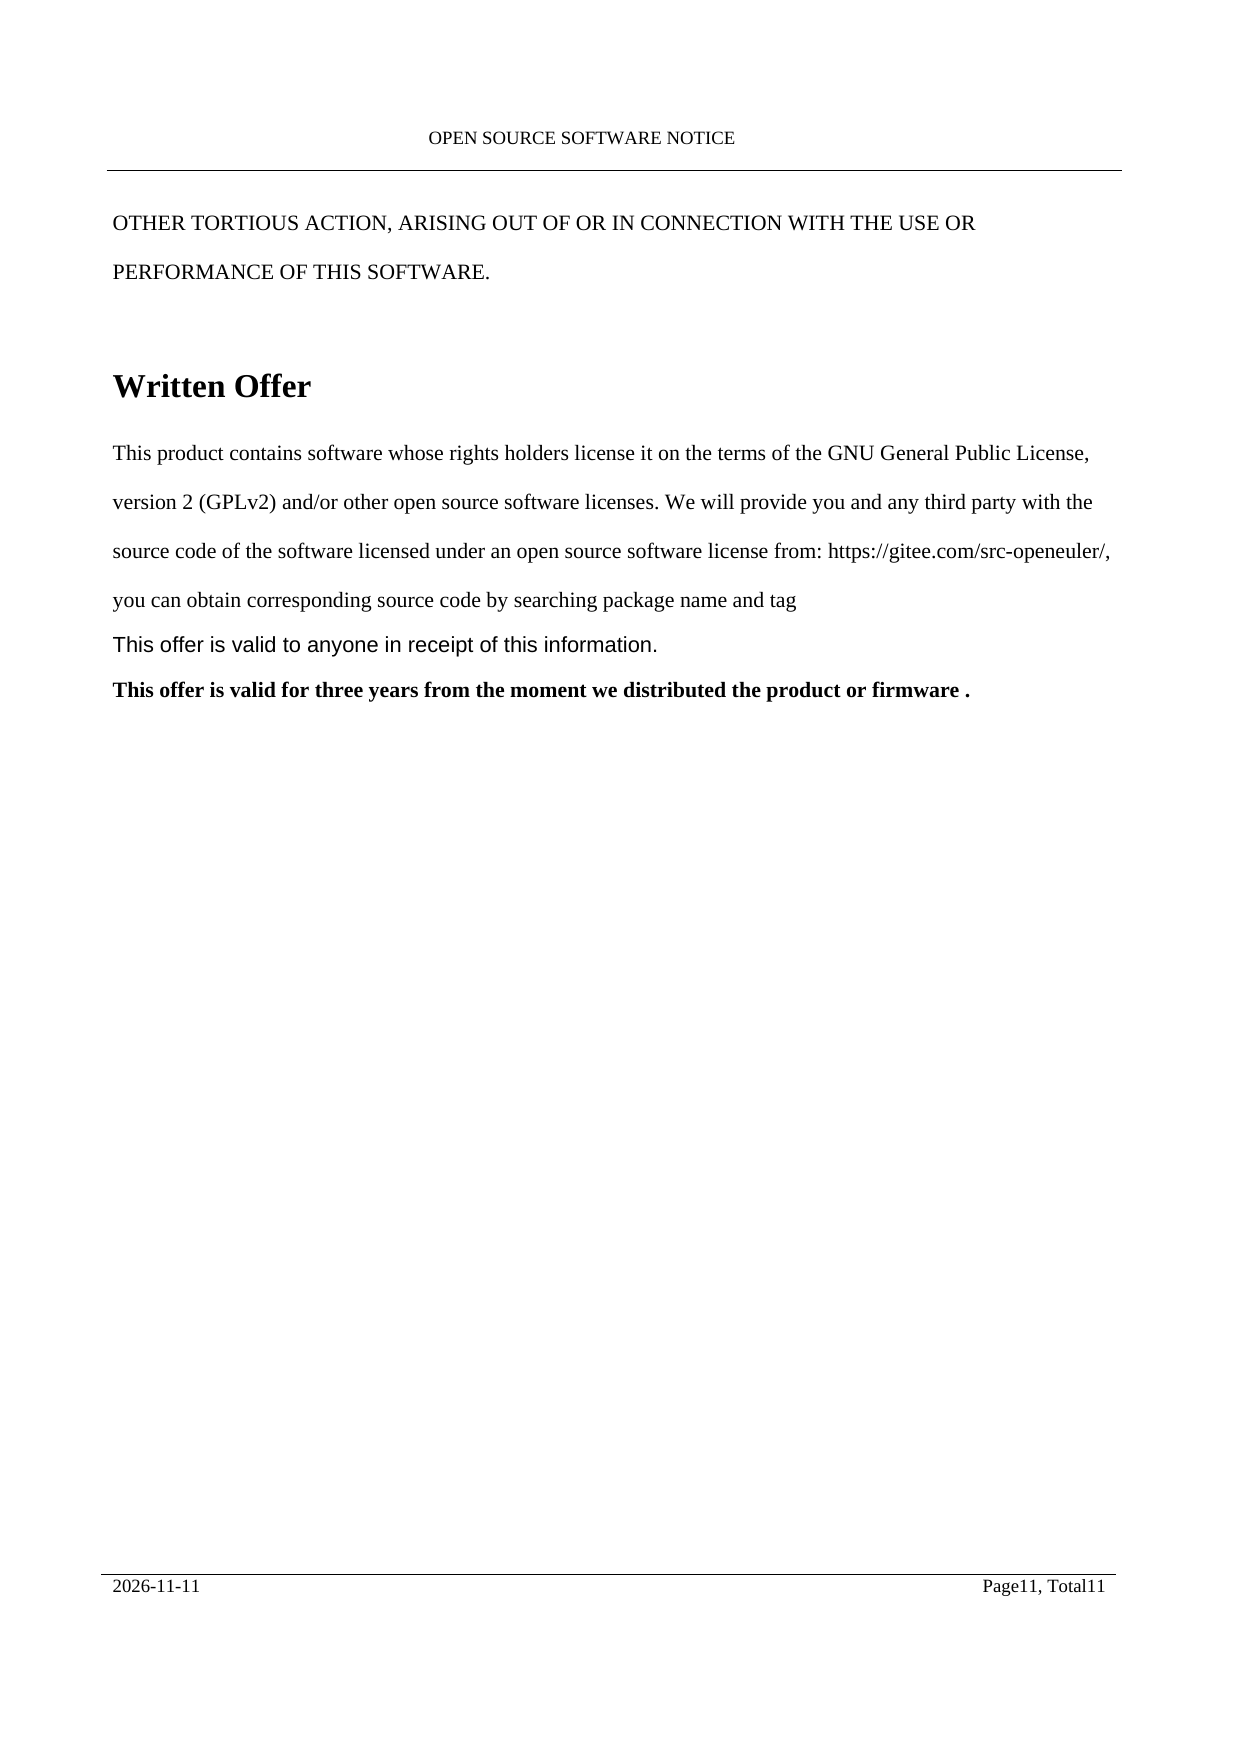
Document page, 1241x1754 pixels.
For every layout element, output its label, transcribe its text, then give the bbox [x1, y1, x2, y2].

text Written Offer [112, 353, 1128, 418]
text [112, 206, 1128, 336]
text This offer is valid to anyone in receipt of this information. [112, 628, 1128, 661]
text This offer is valid for three years from the moment we distributed the product or firmware . [112, 673, 1128, 706]
text This product contains software whose rights holders license it on the terms of the GNU General Public License, version 2 (GPLv2) and/or other open source software licenses. We will provide you and any third party with the source code of the software licensed under an open source software license from: https://gitee.com/src-openeuler/, you can obtain corresponding source code by searching package name and tag [112, 437, 1128, 616]
